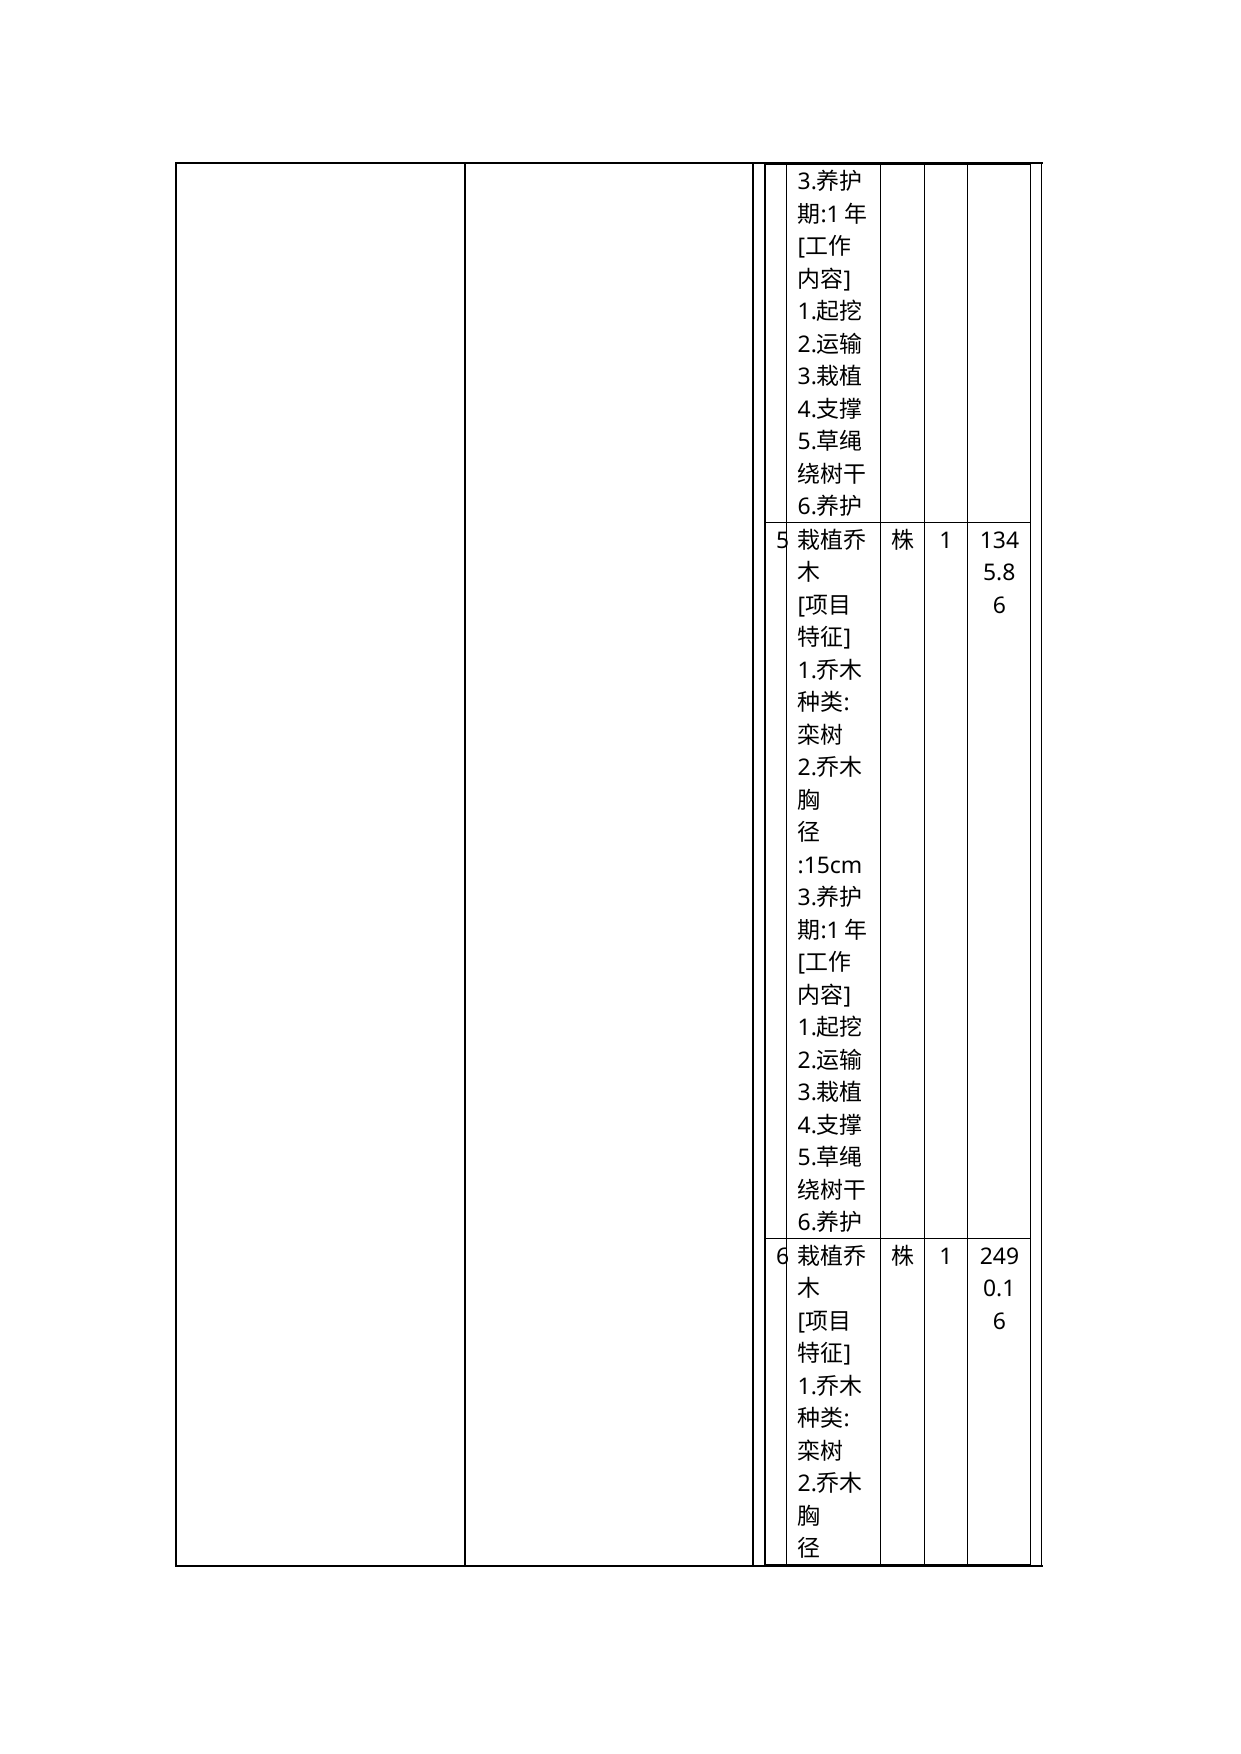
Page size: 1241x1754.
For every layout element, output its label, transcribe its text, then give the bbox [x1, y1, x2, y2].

table_cell 1 [466, 164, 752, 1565]
table_cell [177, 164, 464, 1565]
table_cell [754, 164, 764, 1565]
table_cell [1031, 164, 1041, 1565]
